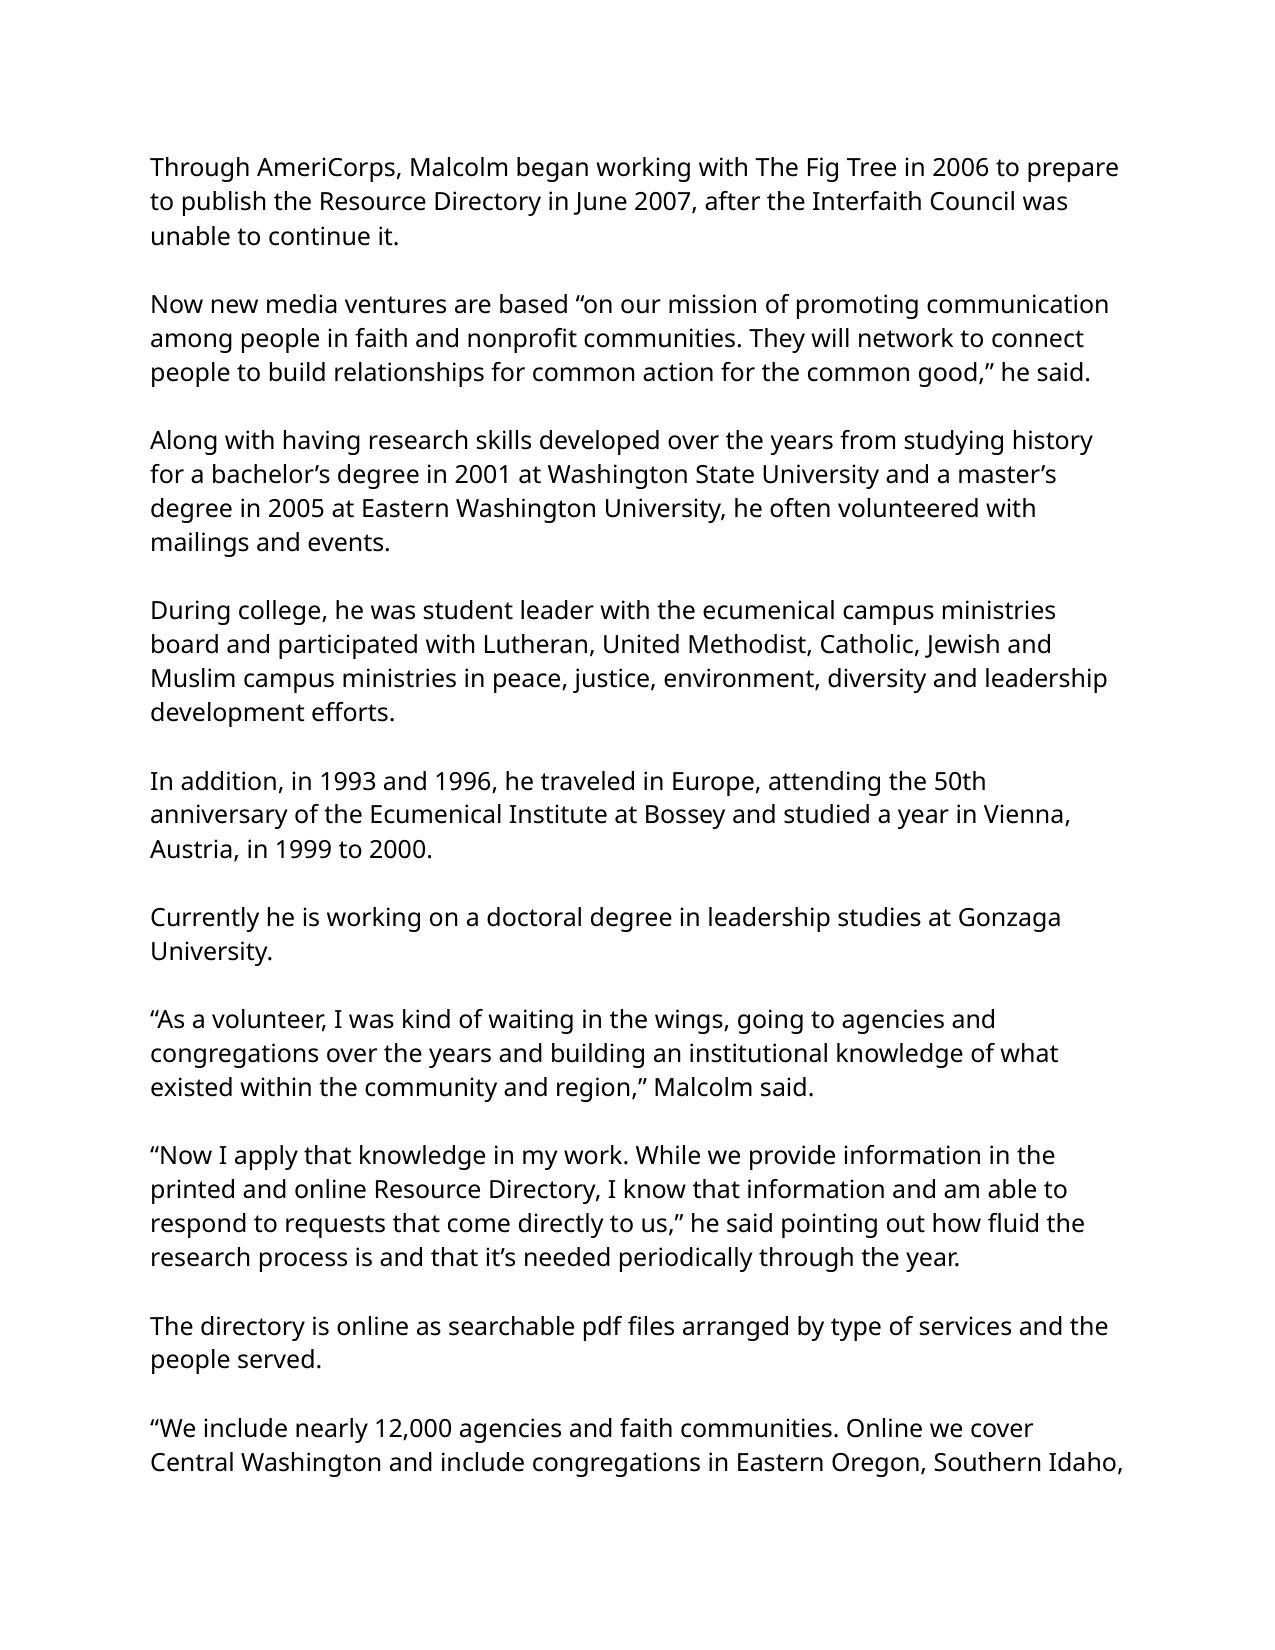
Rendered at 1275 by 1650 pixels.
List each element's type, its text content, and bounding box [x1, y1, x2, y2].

text The directory is online as searchable pdf files arranged by type of services and the people served. [150, 1308, 1125, 1376]
text Along with having research skills developed over the years from studying history for a bachelor’s degree in 2001 at Washington State University and a master’s degree in 2005 at Eastern Washington University, he often volunteered with mailings and events. [150, 422, 1125, 559]
text Currently he is working on a doctoral degree in leadership studies at Gonzaga University. [150, 899, 1125, 967]
text Through AmeriCorps, Malcolm began working with The Fig Tree in 2006 to prepare to publish the Resource Directory in June 2007, after the Interfaith Council was unable to continue it. [150, 150, 1125, 252]
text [150, 1410, 1125, 1478]
text During college, he was student leader with the ecumenical campus ministries board and participated with Lutheran, United Methodist, Catholic, Jewish and Muslim campus ministries in peace, justice, environment, diversity and leadership development efforts. [150, 593, 1125, 729]
text Now new media ventures are based “on our mission of promoting communication among people in faith and nonprofit communities. They will network to connect people to build relationships for common action for the common good,” he said. [150, 286, 1125, 388]
text In addition, in 1993 and 1996, he traveled in Europe, attending the 50th anniversary of the Ecumenical Institute at Bossey and studied a year in Vienna, Austria, in 1999 to 2000. [150, 763, 1125, 865]
text “As a volunteer, I was kind of waiting in the wings, going to agencies and congregations over the years and building an institutional knowledge of what existed within the community and region,” Malcolm said. [150, 1002, 1125, 1104]
text “Now I apply that knowledge in my work. While we provide information in the printed and online Resource Directory, I know that information and am able to respond to requests that come directly to us,” he said pointing out how fluid the research process is and that it’s needed periodically through the year. [150, 1138, 1125, 1274]
